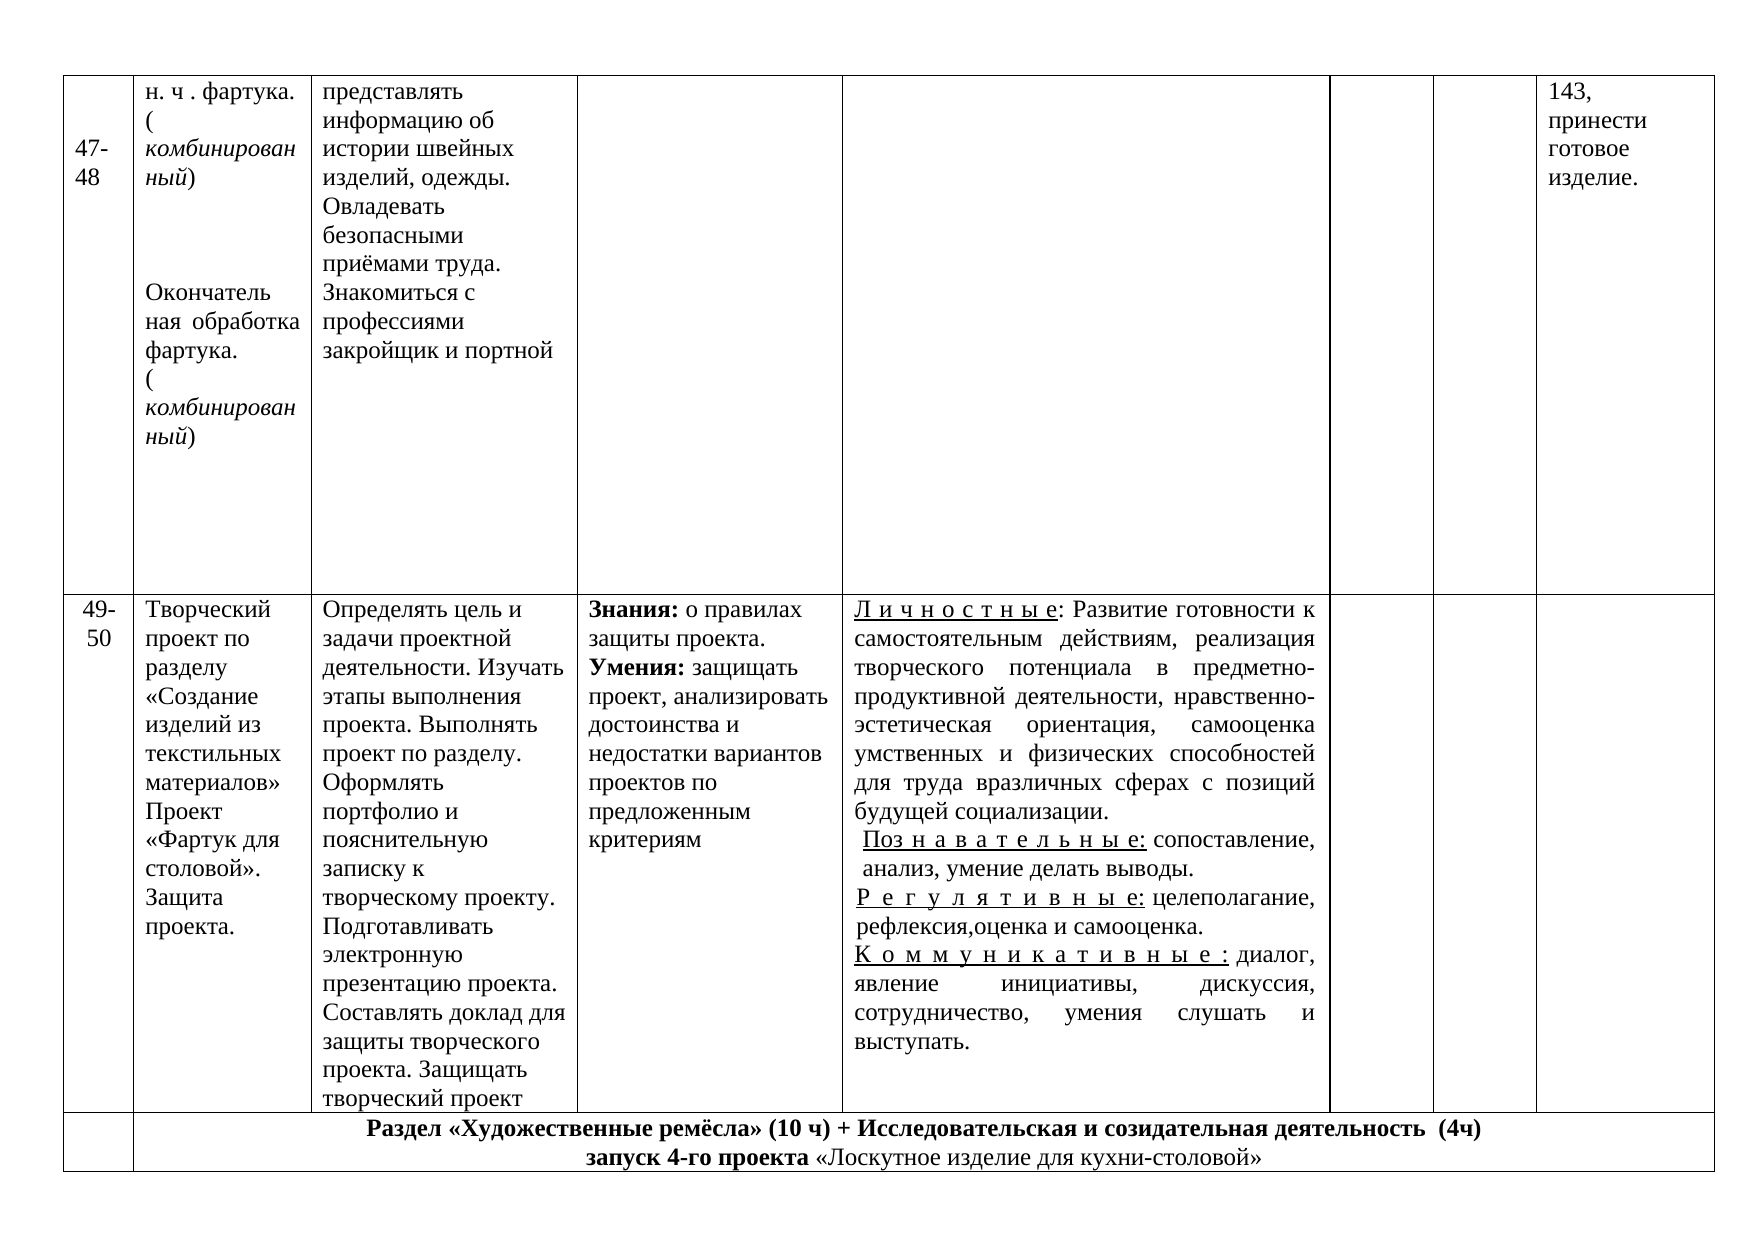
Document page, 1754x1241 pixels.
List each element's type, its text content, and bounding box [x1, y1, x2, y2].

table_cell Определять цель и задачи проектной деятельности. Изучать этапы выполнения проекта. Выполнять проект по разделу. Оформлять портфолио и пояснительную записку к творческому проекту. Подготавливать электронную презентацию проекта. Составлять доклад для защиты творческого проекта. Защищать творческий проект [312, 595, 577, 1112]
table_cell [312, 76, 577, 593]
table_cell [1537, 76, 1714, 593]
table_cell [1434, 595, 1536, 1112]
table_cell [578, 76, 842, 593]
table_cell [1331, 595, 1433, 1112]
table_cell Творческий проект по разделу «Создание изделий из текстильных материалов» Проект «Фартук для столовой». Защита проекта. [134, 595, 311, 1112]
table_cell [843, 76, 1329, 593]
table_cell 49-50 [64, 595, 133, 1112]
table_cell Раздел «Художественные ремёсла» (10 ч) + Исследовательская и созидательная деятельность (4ч) запуск 4-го проекта «Лоскутное изделие для кухни-столовой» [134, 1113, 1714, 1171]
table_cell [1434, 76, 1536, 593]
table_cell Л и ч н о с т н ы е: Развитие готовности к самостоятельным действиям, реализация творческого потенциала в предметно-продуктивной деятельности, нравственно- эстетическая ориентация, самооценка умственных и физических способностей для труда вразличных сферах с позиций будущей социализации. Поз н а в а т е л ь н ы е: сопоставление, анализ, умение делать выводы. Р е г у л я т и в н ы е: целеполагание, рефлексия,оценка и самооценка. К о м м у н и к а т и в н ы е : диалог, явление инициативы, дискуссия, сотрудничество, умения слушать и выступать. [843, 595, 1329, 1112]
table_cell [64, 76, 133, 593]
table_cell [134, 76, 311, 593]
table_cell Знания: о правилах защиты проекта. Умения: защищать проект, анализировать достоинства и недостатки вариантов проектов по предложенным критериям [578, 595, 842, 1112]
table_cell [1331, 76, 1433, 593]
table_cell [64, 1113, 133, 1171]
table_cell [1537, 595, 1714, 1112]
